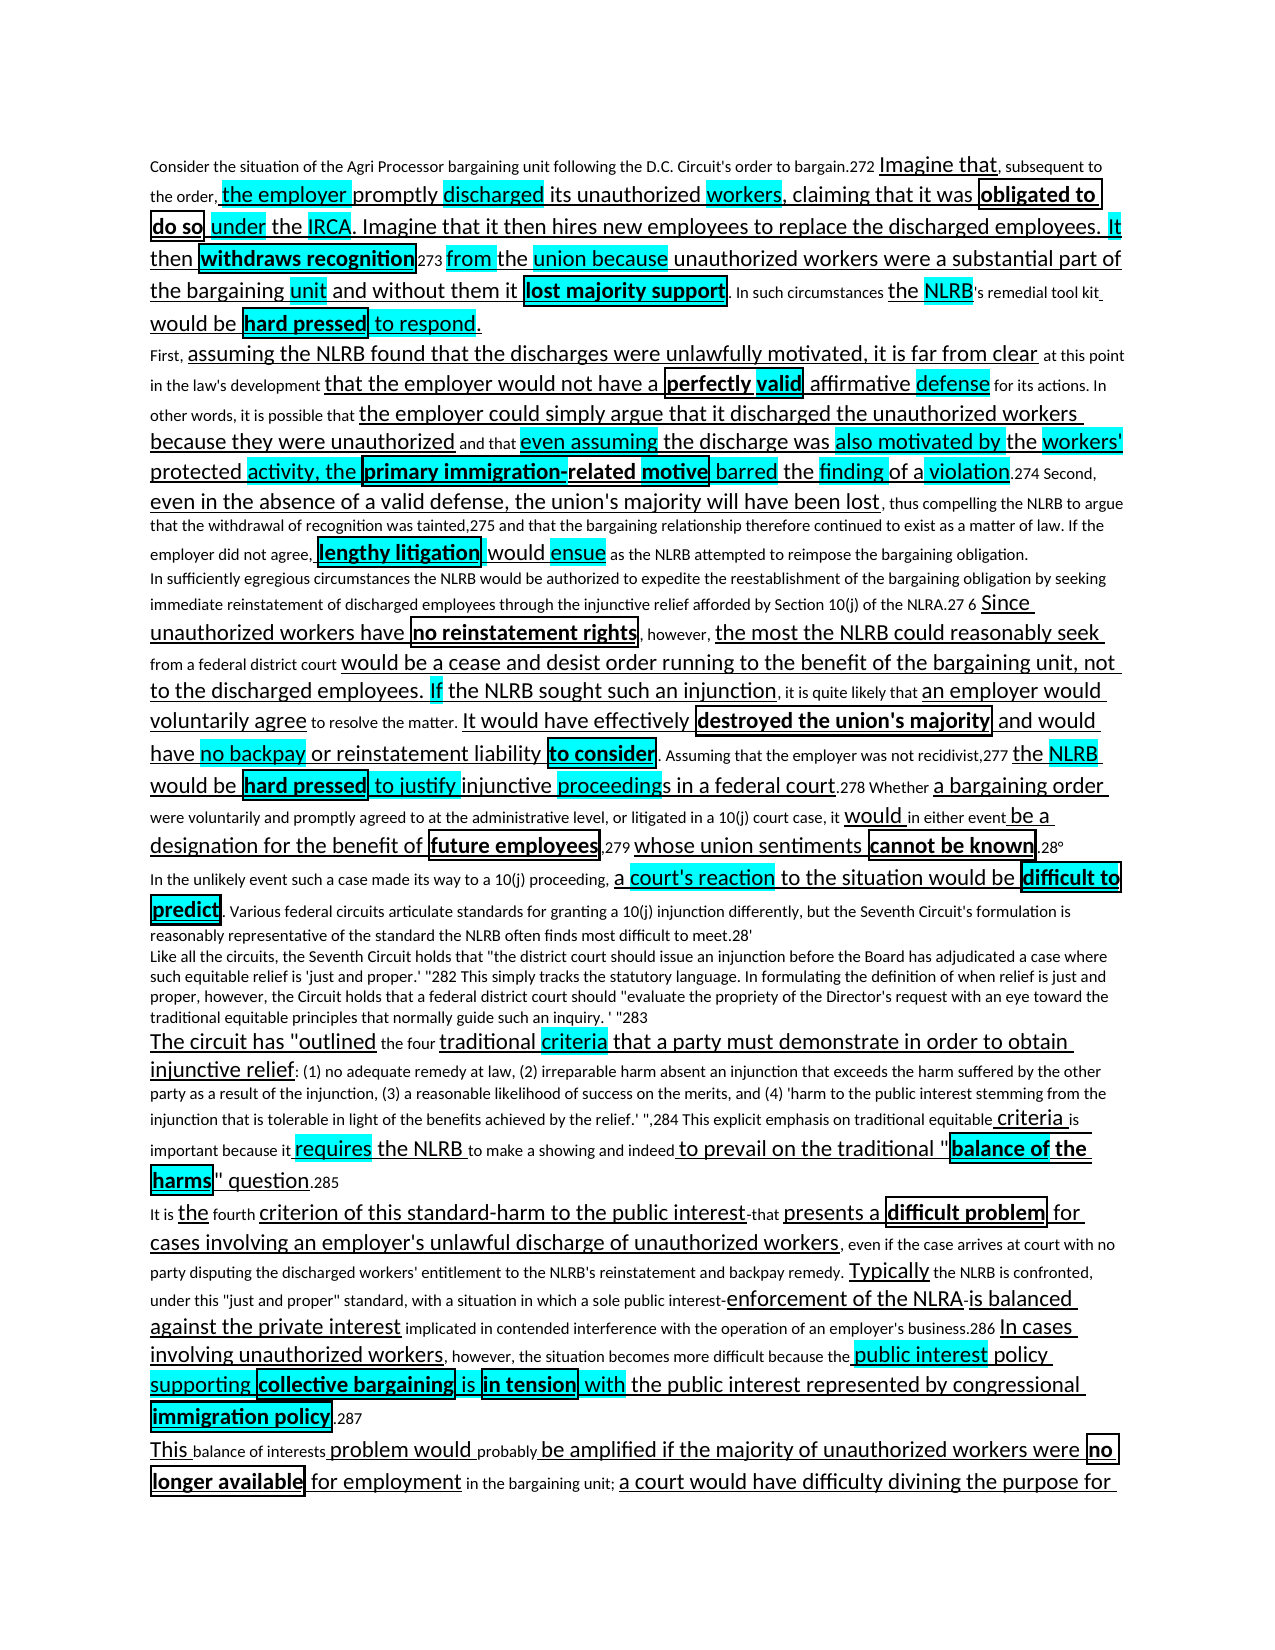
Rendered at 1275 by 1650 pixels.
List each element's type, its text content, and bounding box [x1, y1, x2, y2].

text Consider the situation of the Agri Processor bargaining unit following the D.C. Circuit's order to bargain.272 Imagine that, subsequent to the order, the employer promptly discharged its unauthorized workers, claiming that it was obligated to do so under the IRCA. Imagine that it then hires new employees to replace the discharged employees. It then withdraws recognition273 from the union because unauthorized workers were a substantial part of the bargaining unit and without them it lost majority support. In such circumstances the NLRB's remedial tool kit would be hard pressed to respond. [150, 150, 1125, 339]
text Like all the circuits, the Seventh Circuit holds that "the district court should issue an injunction before the Board has adjudicated a case where such equitable relief is 'just and proper.' "282 This simply tracks the statutory language. In formulating the definition of when relief is just and proper, however, the Circuit holds that a federal district court should "evaluate the propriety of the Director's request with an eye toward the traditional equitable principles that normally guide such an inquiry. ' "283 [150, 946, 1125, 1027]
text In the unlikely event such a case made its way to a 10(j) proceeding, a court's reaction to the situation would be difficult to predict. Various federal circuits articulate standards for granting a 10(j) injunction differently, but the Seventh Circuit's formulation is reasonably representative of the standard the NLRB often finds most difficult to meet.28' [150, 861, 1125, 946]
text First, assuming the NLRB found that the discharges were unlawfully motivated, it is far from clear at this point in the law's development that the employer would not have a perfectly valid affirmative defense for its actions. In other words, it is possible that the employer could simply argue that it discharged the unauthorized workers because they were unauthorized and that even assuming the discharge was also motivated by the workers' protected activity, the primary immigration-related motive barred the finding of a violation.274 Second, even in the absence of a valid defense, the union's majority will have been lost, thus compelling the NLRB to argue that the withdrawal of recognition was tainted,275 and that the bargaining relationship therefore continued to exist as a matter of law. If the employer did not agree, lengthy litigation would ensue as the NLRB attempted to reimpose the bargaining obligation. [150, 339, 1125, 568]
text It is the fourth criterion of this standard-harm to the public interest-that presents a difficult problem for cases involving an employer's unlawful discharge of unauthorized workers, even if the case arrives at court with no party disputing the discharged workers' entitlement to the NLRB's reinstatement and backpay remedy. Typically the NLRB is confronted, under this "just and proper" standard, with a situation in which a sole public interest-enforcement of the NLRA-is balanced against the private interest implicated in contended interference with the operation of an employer's business.286 In cases involving unauthorized workers, however, the situation becomes more difficult because the public interest policy supporting collective bargaining is in tension with the public interest represented by congressional immigration policy.287 [150, 1196, 1125, 1433]
text In sufficiently egregious circumstances the NLRB would be authorized to expedite the reestablishment of the bargaining obligation by seeking immediate reinstatement of discharged employees through the injunctive relief afforded by Section 10(j) of the NLRA.27 6 Since unauthorized workers have no reinstatement rights, however, the most the NLRB could reasonably seek from a federal district court would be a cease and desist order running to the benefit of the bargaining unit, not to the discharged employees. If the NLRB sought such an injunction, it is quite likely that an employer would voluntarily agree to resolve the matter. It would have effectively destroyed the union's majority and would have no backpay or reinstatement liability to consider. Assuming that the employer was not recidivist,277 the NLRB would be hard pressed to justify injunctive proceedings in a federal court.278 Whether a bargaining order were voluntarily and promptly agreed to at the administrative level, or litigated in a 10(j) court case, it would in either event be a designation for the benefit of future employees,279 whose union sentiments cannot be known.28° [150, 568, 1125, 861]
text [150, 1433, 1125, 1497]
text The circuit has "outlined the four traditional criteria that a party must demonstrate in order to obtain injunctive relief: (1) no adequate remedy at law, (2) irreparable harm absent an injunction that exceeds the harm suffered by the other party as a result of the injunction, (3) a reasonable likelihood of success on the merits, and (4) 'harm to the public interest stemming from the injunction that is tolerable in light of the benefits achieved by the relief.' ",284 This explicit emphasis on traditional equitable criteria is important because it requires the NLRB to make a showing and indeed to prevail on the traditional "balance of the harms" question.285 [150, 1027, 1125, 1196]
